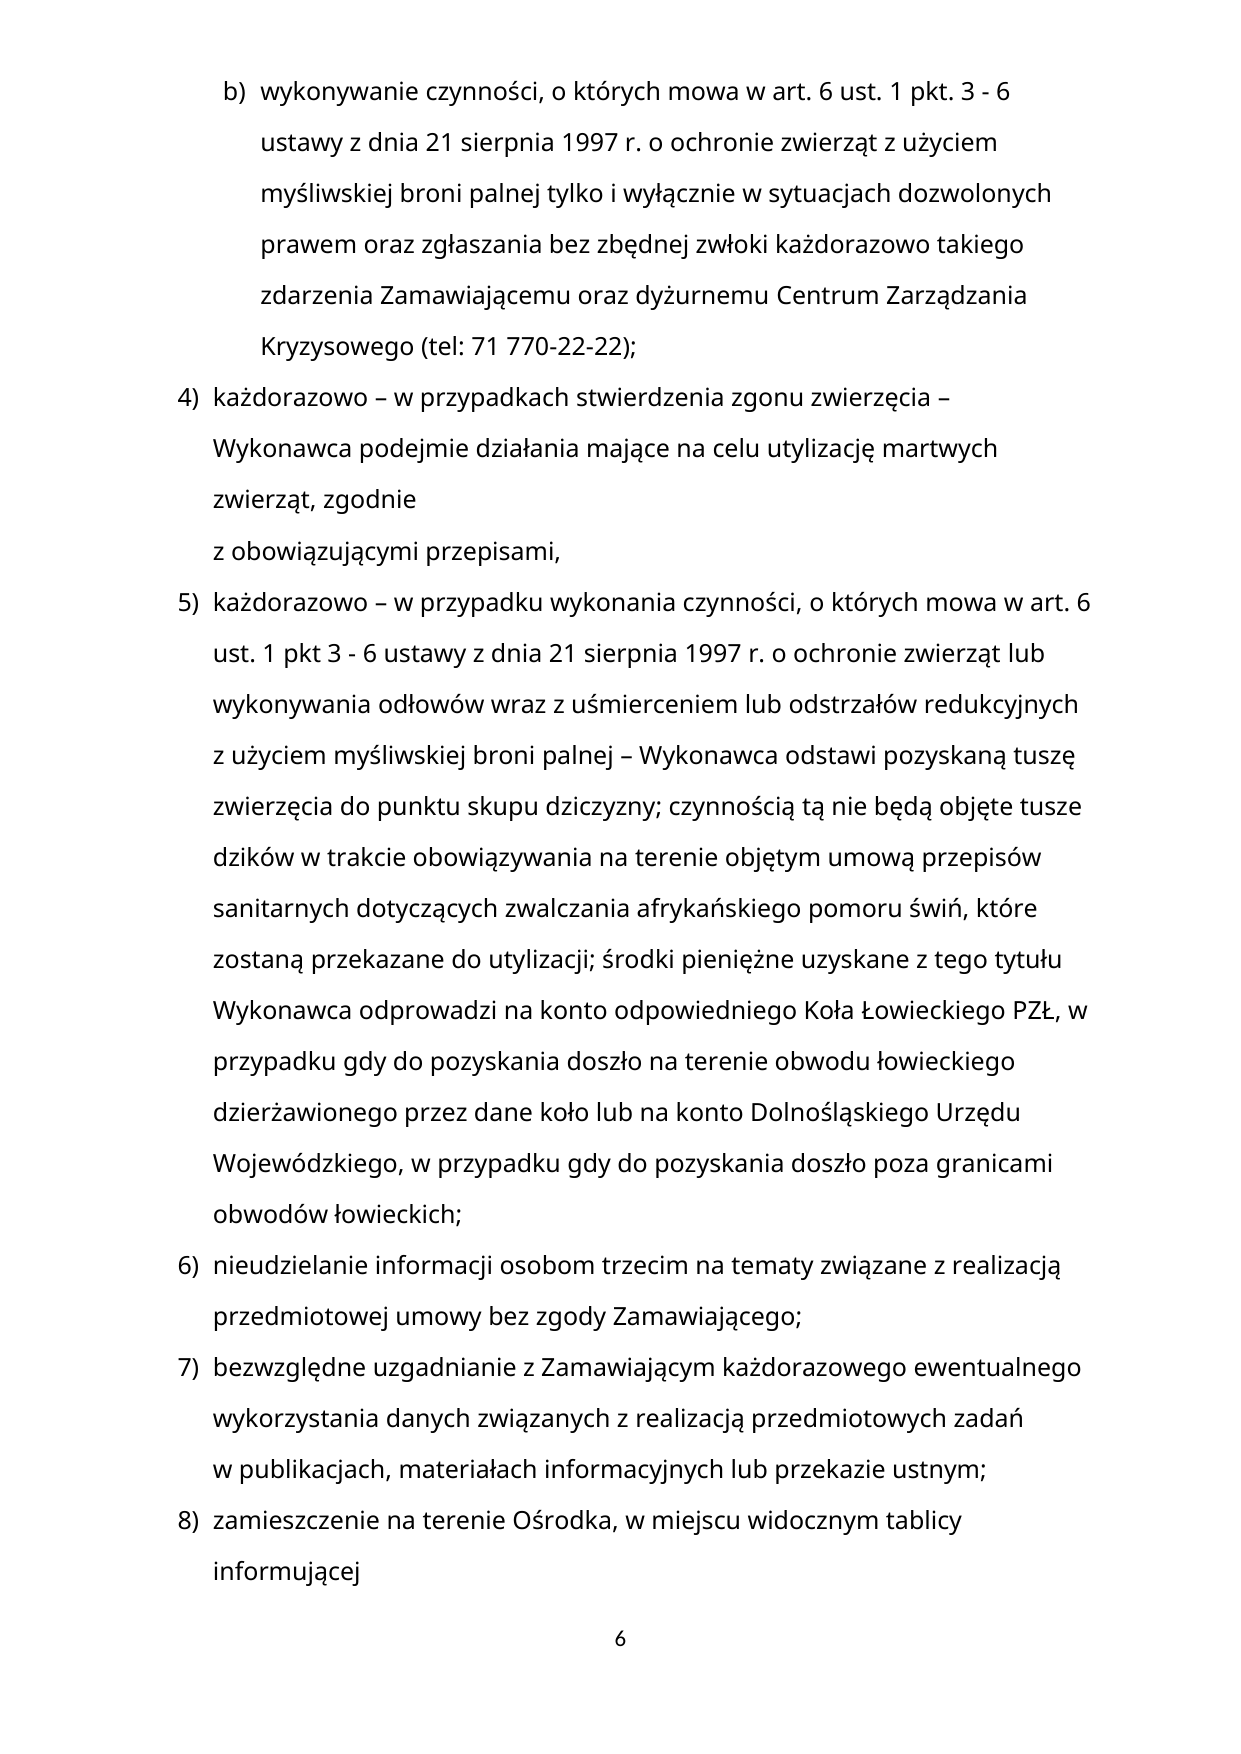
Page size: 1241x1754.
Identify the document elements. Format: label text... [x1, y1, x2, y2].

list wykonywanie czynności, o których mowa w art. 6 ust. 1 pkt. 3 - 6 ustawy z dnia 21 sierpnia 1997 r. o ochronie zwierząt z użyciem myśliwskiej broni palnej tylko i wyłącznie w sytuacjach dozwolonych prawem oraz zgłaszania bez zbędnej zwłoki każdorazowo takiego zdarzenia Zamawiającemu oraz dyżurnemu Centrum Zarządzania Kryzysowego (tel: 71 770-22-22); [223, 74, 1093, 363]
list nieudzielanie informacji osobom trzecim na tematy związane z realizacją przedmiotowej umowy bez zgody Zamawiającego; [177, 1248, 1093, 1333]
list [177, 1503, 1093, 1588]
list bezwzględne uzgadnianie z Zamawiającym każdorazowego ewentualnego wykorzystania danych związanych z realizacją przedmiotowych zadań w publikacjach, materiałach informacyjnych lub przekazie ustnym; [177, 1350, 1093, 1486]
list każdorazowo – w przypadku wykonania czynności, o których mowa w art. 6 ust. 1 pkt 3 - 6 ustawy z dnia 21 sierpnia 1997 r. o ochronie zwierząt lub wykonywania odłowów wraz z uśmierceniem lub odstrzałów redukcyjnych z użyciem myśliwskiej broni palnej – Wykonawca odstawi pozyskaną tuszę zwierzęcia do punktu skupu dziczyzny; czynnością tą nie będą objęte tusze dzików w trakcie obowiązywania na terenie objętym umową przepisów sanitarnych dotyczących zwalczania afrykańskiego pomoru świń, które zostaną przekazane do utylizacji; środki pieniężne uzyskane z tego tytułu Wykonawca odprowadzi na konto odpowiedniego Koła Łowieckiego PZŁ, w przypadku gdy do pozyskania doszło na terenie obwodu łowieckiego dzierżawionego przez dane koło lub na konto Dolnośląskiego Urzędu Wojewódzkiego, w przypadku gdy do pozyskania doszło poza granicami obwodów łowieckich; [177, 584, 1093, 1231]
list każdorazowo – w przypadkach stwierdzenia zgonu zwierzęcia – Wykonawca podejmie działania mające na celu utylizację martwych zwierząt, zgodnie z obowiązującymi przepisami, [177, 380, 1093, 567]
